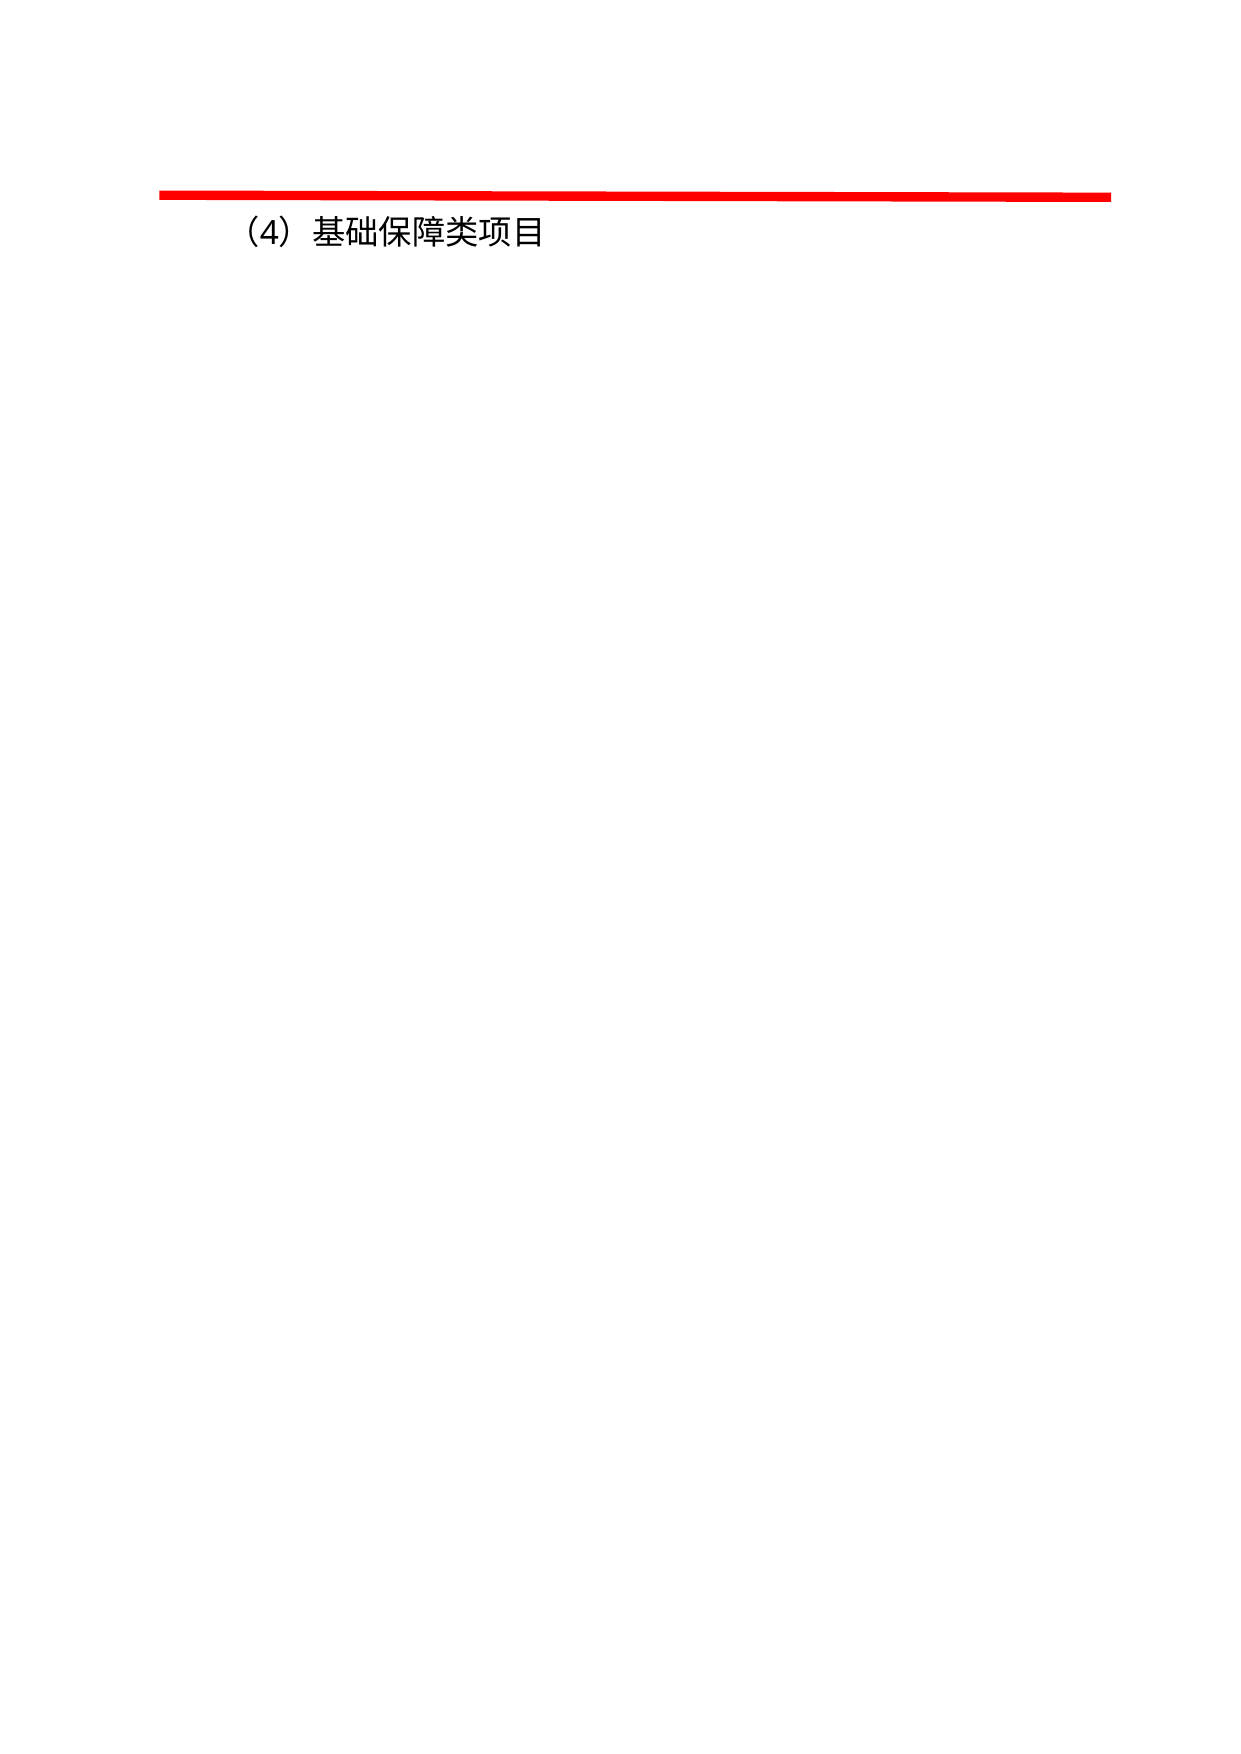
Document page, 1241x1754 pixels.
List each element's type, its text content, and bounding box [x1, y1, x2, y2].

text （4）基础保障类项目 [159, 200, 1081, 257]
